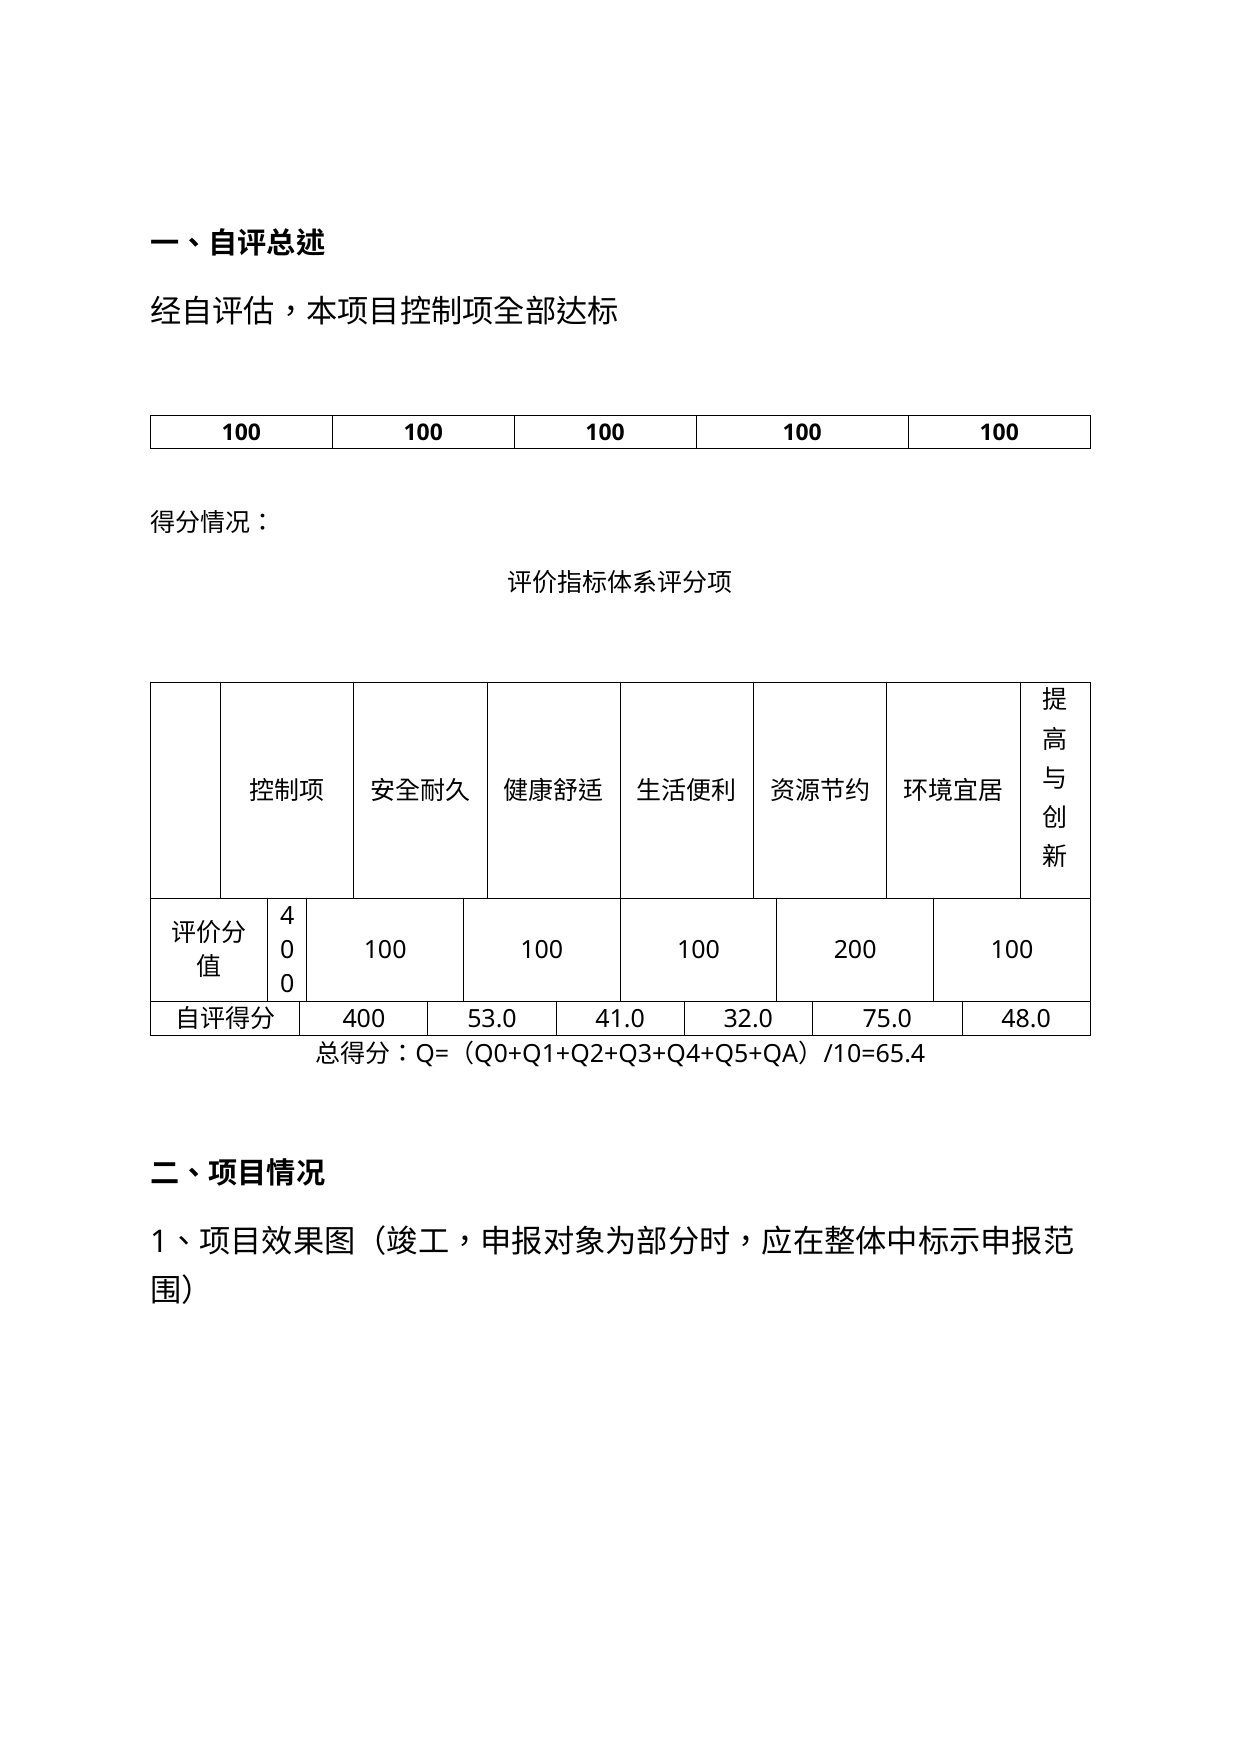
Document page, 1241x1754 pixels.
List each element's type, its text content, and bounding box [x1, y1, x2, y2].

table_cell 自评得分 [151, 1002, 299, 1035]
table_cell 200 [777, 899, 933, 1001]
table_header 100 [151, 416, 332, 447]
text 经自评估，本项目控制项全部达标 [150, 289, 1090, 331]
table_header 环境宜居 [887, 683, 1020, 897]
table_cell 53.0 [428, 1002, 556, 1035]
table_header 提高与创新 [1021, 683, 1090, 897]
table_header [151, 683, 220, 897]
table_cell 100 [934, 899, 1090, 1001]
table_cell 100 [621, 899, 776, 1001]
table_cell 400 [268, 899, 306, 1001]
text 得分情况： [150, 505, 1090, 539]
table_cell 评价分值 [151, 899, 267, 1001]
table_header 安全耐久 [354, 683, 487, 897]
table_cell 75.0 [813, 1002, 962, 1035]
table_cell 48.0 [963, 1002, 1090, 1035]
table_header 100 [909, 416, 1090, 447]
table_header 资源节约 [754, 683, 886, 897]
table_header 100 [697, 416, 908, 447]
table_header 健康舒适 [488, 683, 620, 897]
text 总得分：Q=（Q0+Q1+Q2+Q3+Q4+Q5+QA）/10=65.4 [150, 1036, 1090, 1070]
table_cell 100 [464, 899, 620, 1001]
text 1、项目效果图（竣工，申报对象为部分时，应在整体中标示申报范围） [150, 1219, 1090, 1311]
text 评价指标体系评分项 [150, 565, 1090, 599]
table_cell 32.0 [685, 1002, 812, 1035]
table_header 100 [333, 416, 514, 447]
table_header 生活便利 [621, 683, 753, 897]
table_cell 400 [300, 1002, 427, 1035]
text 一、自评总述 [150, 222, 1090, 262]
table_header 控制项 [221, 683, 353, 897]
table_header 100 [515, 416, 696, 447]
text 二、项目情况 [150, 1153, 1090, 1192]
table_cell 100 [307, 899, 463, 1001]
table_cell 41.0 [557, 1002, 684, 1035]
